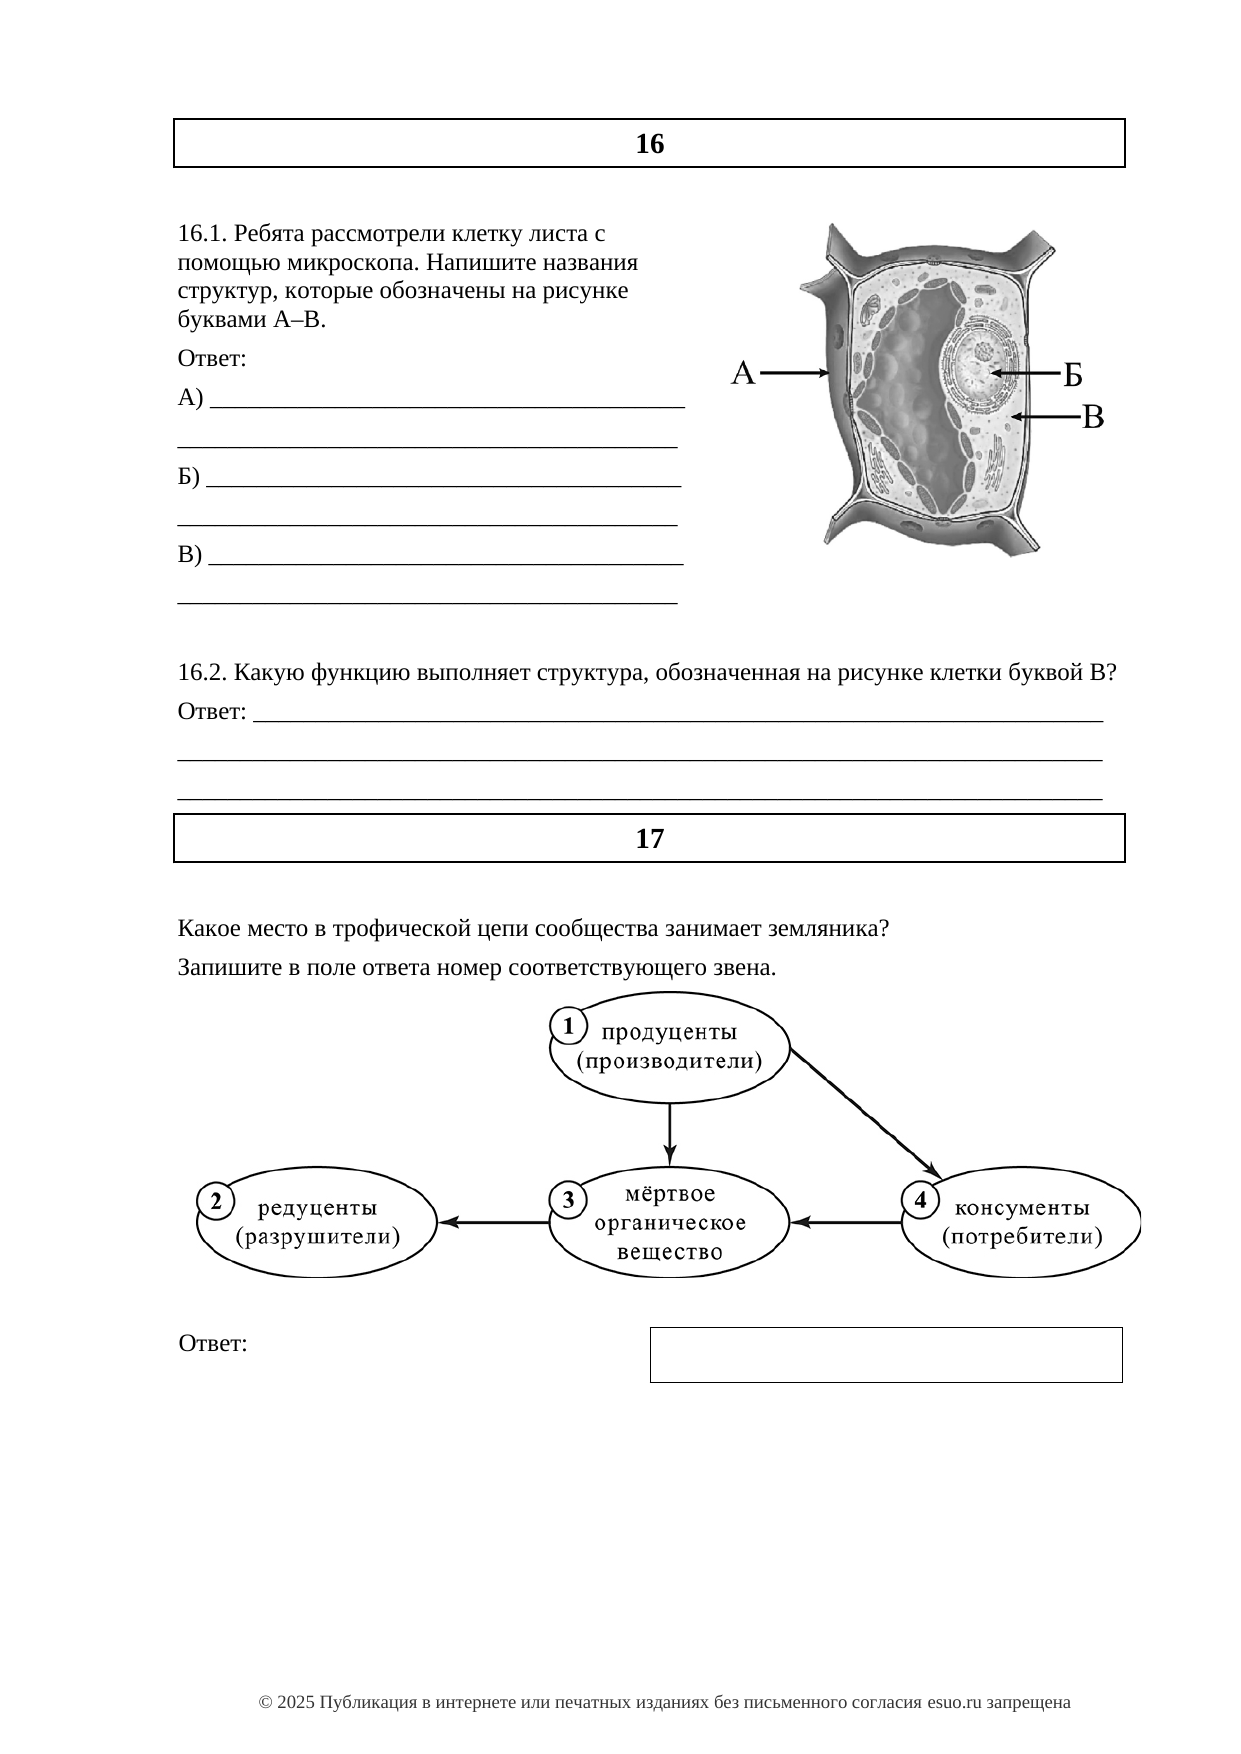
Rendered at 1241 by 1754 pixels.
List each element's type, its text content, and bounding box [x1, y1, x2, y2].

text __________________________________________________________________________ [177, 774, 1122, 803]
text Б) ______________________________________ [177, 461, 728, 489]
text ________________________________________ [177, 578, 1122, 607]
text __________________________________________________________________________ [177, 735, 1122, 764]
text Ответ: [177, 343, 728, 372]
subtitle 16 [175, 120, 1124, 166]
text А) ______________________________________ [177, 382, 728, 411]
picture [728, 217, 1123, 573]
subtitle 17 [175, 815, 1124, 861]
text 16.1. Ребята рассмотрели клетку листа с помощью микроскопа. Напишите названия структур, которые обозначены на рисунке буквами А–В. [177, 218, 728, 333]
text 16.2. Какую функцию выполняет структура, обозначенная на рисунке клетки буквой В? [177, 657, 1122, 685]
text Ответ: ____________________________________________________________________ [177, 696, 1122, 724]
text ________________________________________ [177, 500, 728, 529]
text Какое место в трофической цепи сообщества занимает земляника? [177, 913, 1122, 942]
table_header [651, 1328, 1122, 1382]
picture [196, 991, 1142, 1278]
text Запишите в поле ответа номер соответствующего звена. [177, 952, 1122, 981]
text ________________________________________ [177, 422, 728, 450]
table_header Ответ: [178, 1328, 650, 1382]
text В) ______________________________________ [177, 539, 728, 568]
